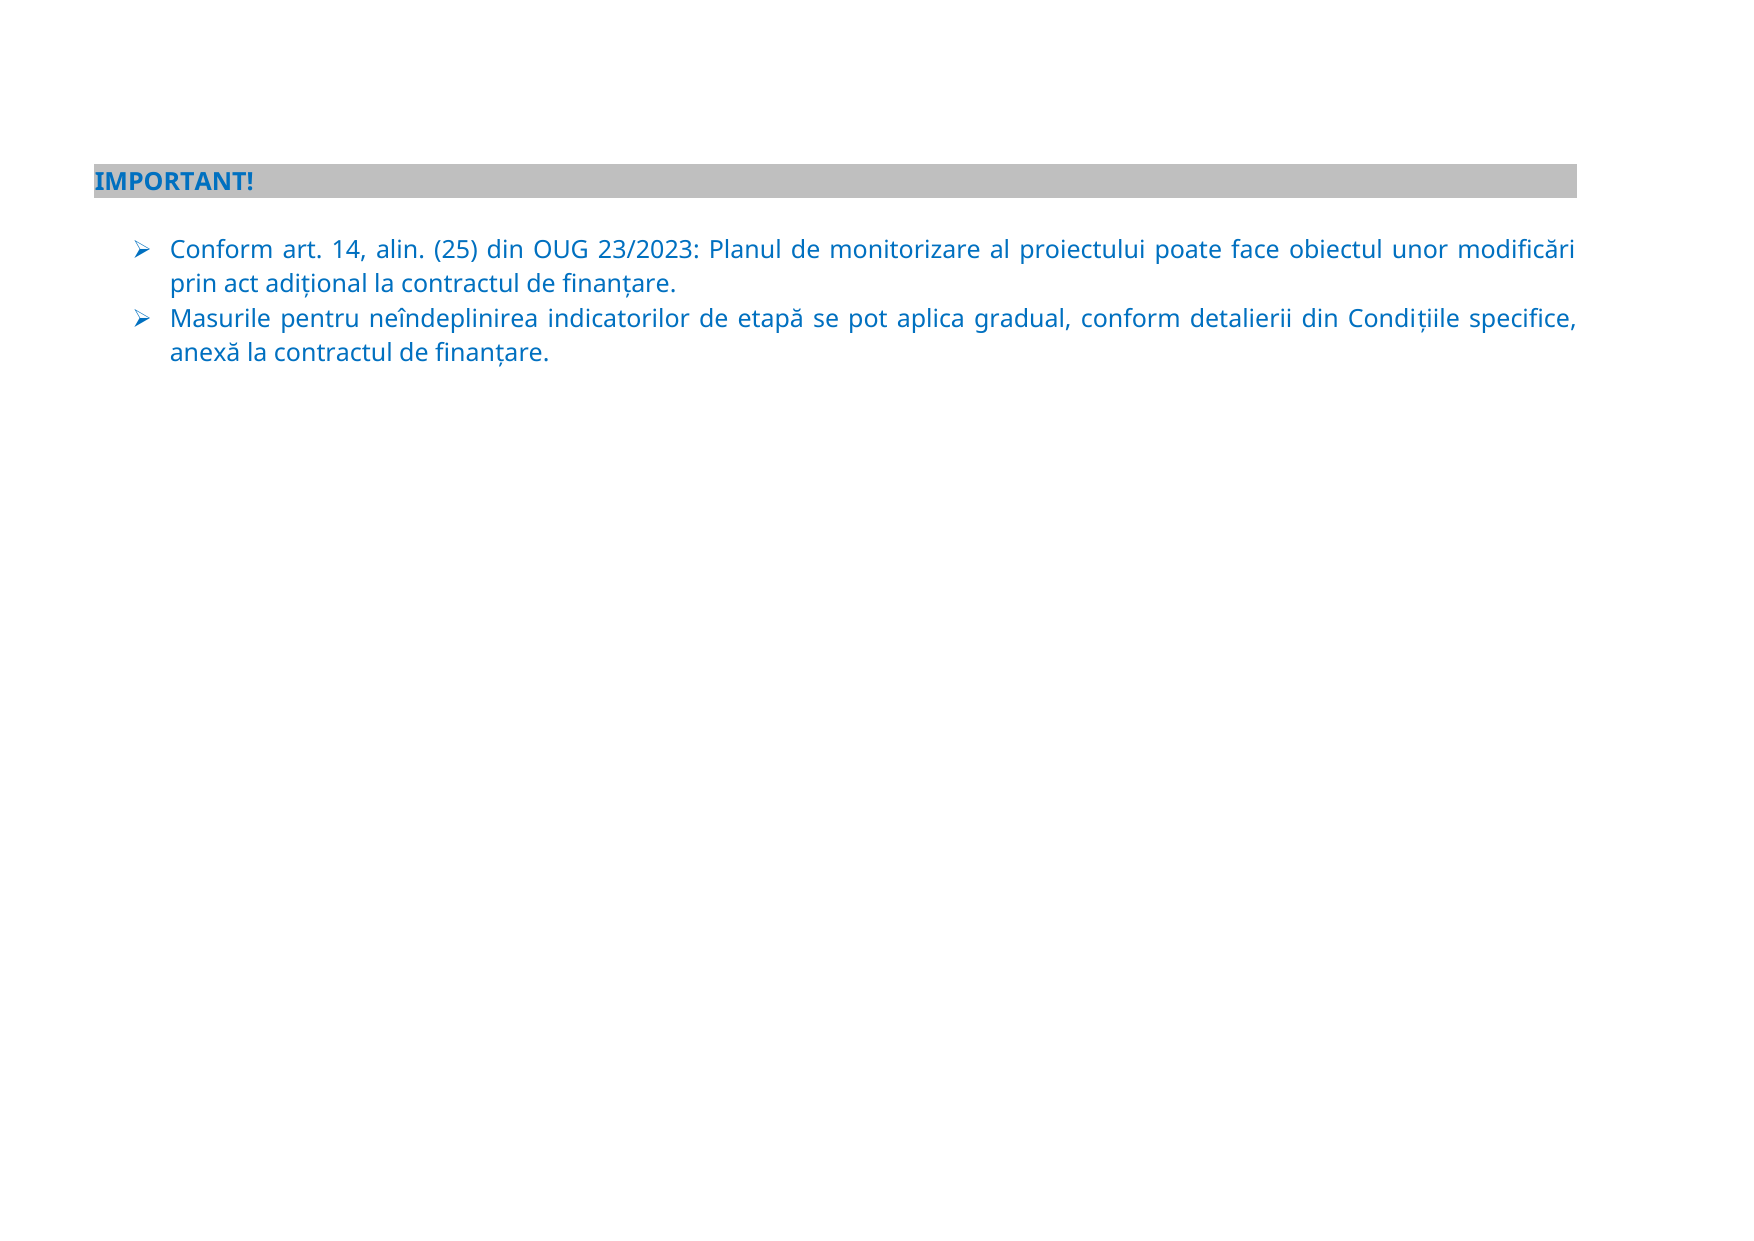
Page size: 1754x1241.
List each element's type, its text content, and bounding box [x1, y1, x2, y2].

list Masurile pentru neîndeplinirea indicatorilor de etapă se pot aplica gradual, conform detalierii din Condițiile specifice, anexă la contractul de finanțare. [132, 300, 1577, 368]
text IMPORTANT! [94, 164, 1577, 198]
list Conform art. 14, alin. (25) din OUG 23/2023: Planul de monitorizare al proiectului poate face obiectul unor modificări prin act adiţional la contractul de finanţare. [132, 232, 1577, 300]
